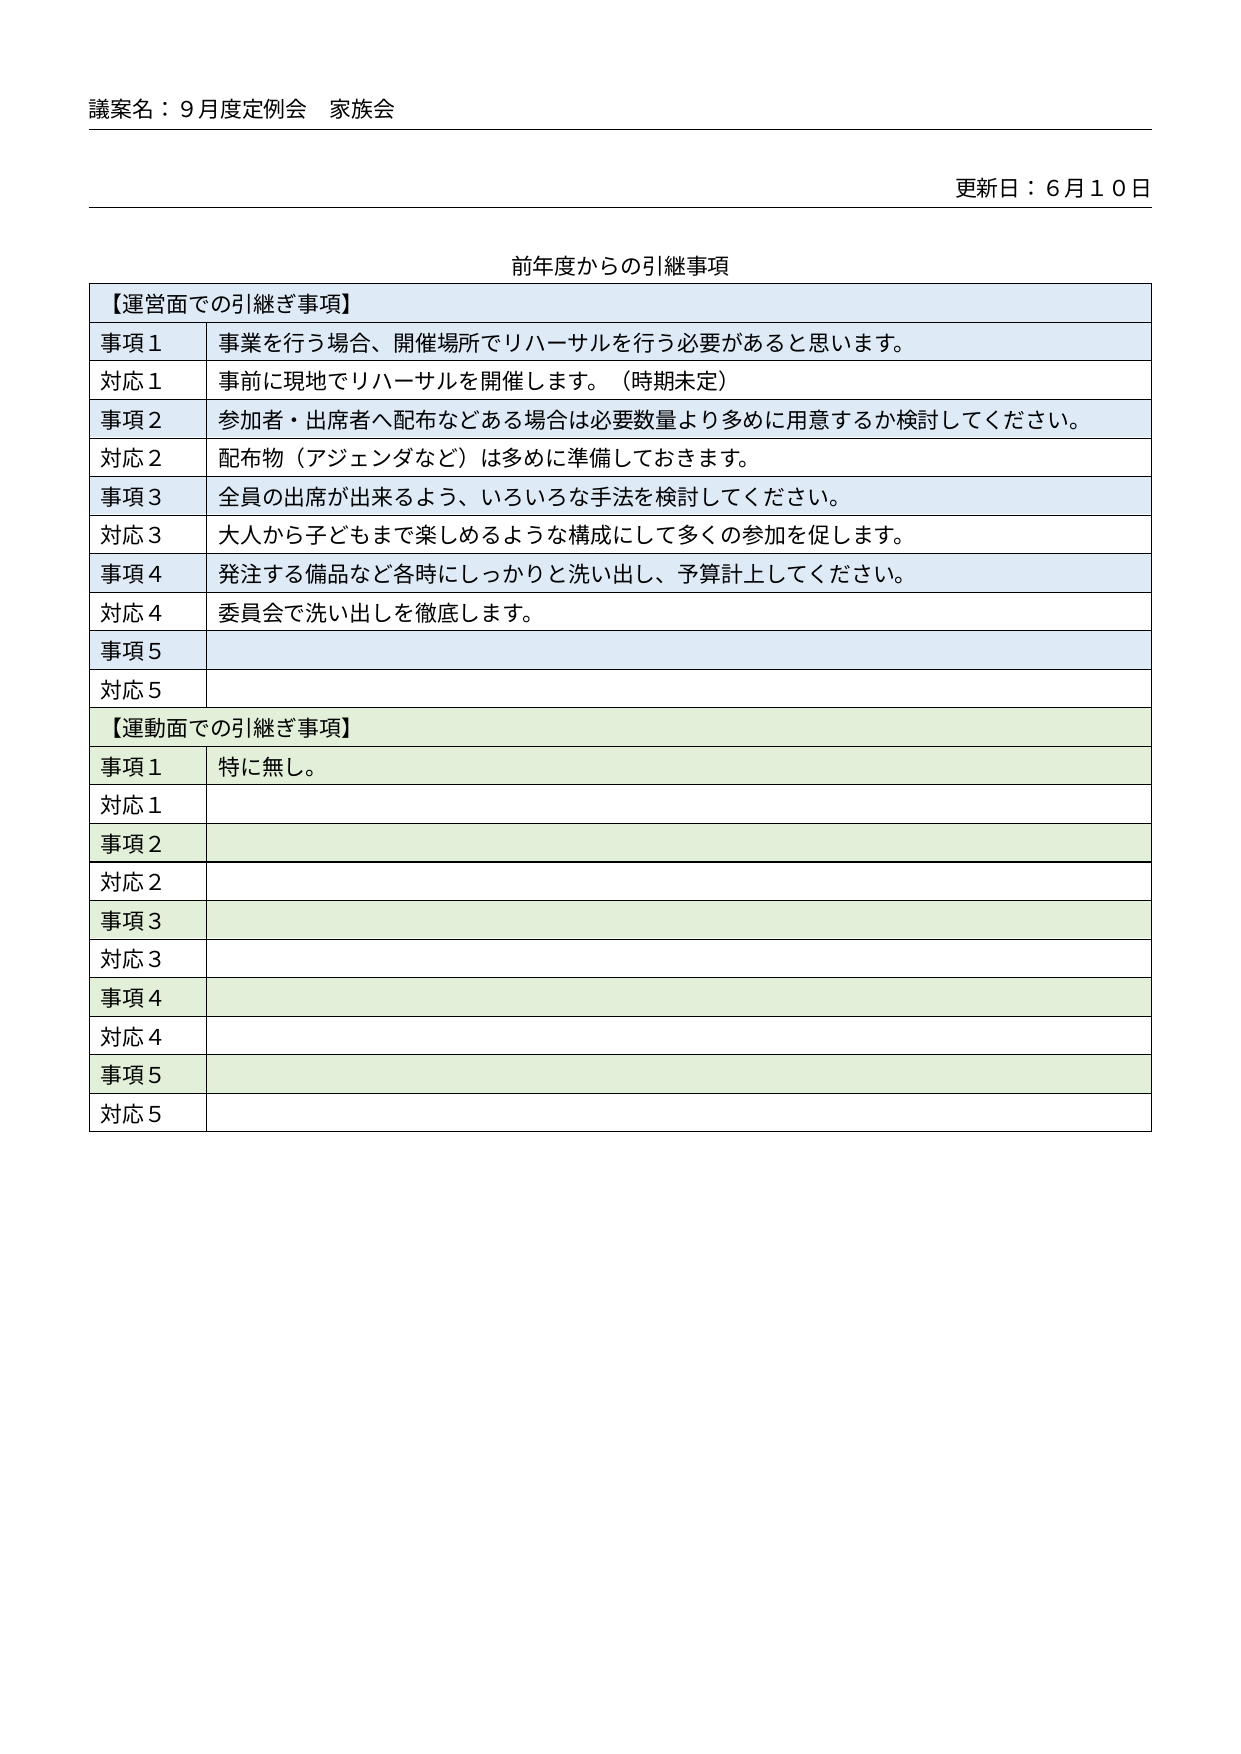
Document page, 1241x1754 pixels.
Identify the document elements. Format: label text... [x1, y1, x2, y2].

table_cell [207, 631, 1151, 669]
table_cell [207, 901, 1151, 938]
text 議案名：９月度定例会 家族会 [89, 89, 1152, 129]
table_cell 参加者・出席者へ配布などある場合は必要数量より多めに用意するか検討してください。 [207, 400, 1151, 437]
table_cell [207, 824, 1151, 861]
table_cell 対応５ [90, 670, 206, 707]
table_cell [207, 785, 1151, 823]
table_cell 事項２ [90, 400, 206, 437]
table_cell 対応１ [90, 361, 206, 399]
table_cell 事項３ [90, 901, 206, 938]
table_cell 事項５ [90, 631, 206, 669]
text 更新日：６月１０日 [89, 168, 1152, 207]
table_cell 発注する備品など各時にしっかりと洗い出し、予算計上してください。 [207, 554, 1151, 592]
table_cell 事業を行う場合、開催場所でリハーサルを行う必要があると思います。 [207, 323, 1151, 360]
table_cell [207, 1017, 1151, 1054]
table_cell 特に無し。 [207, 747, 1151, 784]
table_cell 事項１ [90, 747, 206, 784]
table_cell 対応２ [90, 439, 206, 476]
table_cell 対応４ [90, 593, 206, 630]
table_cell 対応５ [90, 1094, 206, 1131]
table_cell 対応１ [90, 785, 206, 823]
table_cell 事項４ [90, 978, 206, 1016]
table_cell 事項４ [90, 554, 206, 592]
table_cell 対応４ [90, 1017, 206, 1054]
table_cell 事項１ [90, 323, 206, 360]
table_cell [207, 940, 1151, 977]
table_cell 全員の出席が出来るよう、いろいろな手法を検討してください。 [207, 477, 1151, 514]
table_header 【運営面での引継ぎ事項】 [90, 284, 1151, 322]
table_cell 【運動面での引継ぎ事項】 [90, 708, 1151, 746]
table_cell [207, 863, 1151, 900]
table_cell 事項３ [90, 477, 206, 514]
table_cell 対応３ [90, 940, 206, 977]
text 前年度からの引継事項 [89, 246, 1152, 283]
table_cell 事項２ [90, 824, 206, 861]
table_cell [207, 978, 1151, 1016]
table_cell 対応３ [90, 516, 206, 553]
table_cell 大人から子どもまで楽しめるような構成にして多くの参加を促します。 [207, 516, 1151, 553]
table_cell [207, 1055, 1151, 1093]
table_cell 事項５ [90, 1055, 206, 1093]
table_cell 委員会で洗い出しを徹底します。 [207, 593, 1151, 630]
table_cell 事前に現地でリハーサルを開催します。（時期未定） [207, 361, 1151, 399]
table_cell [207, 1094, 1151, 1131]
table_cell [207, 670, 1151, 707]
table_cell 対応２ [90, 863, 206, 900]
table_cell 配布物（アジェンダなど）は多めに準備しておきます。 [207, 439, 1151, 476]
